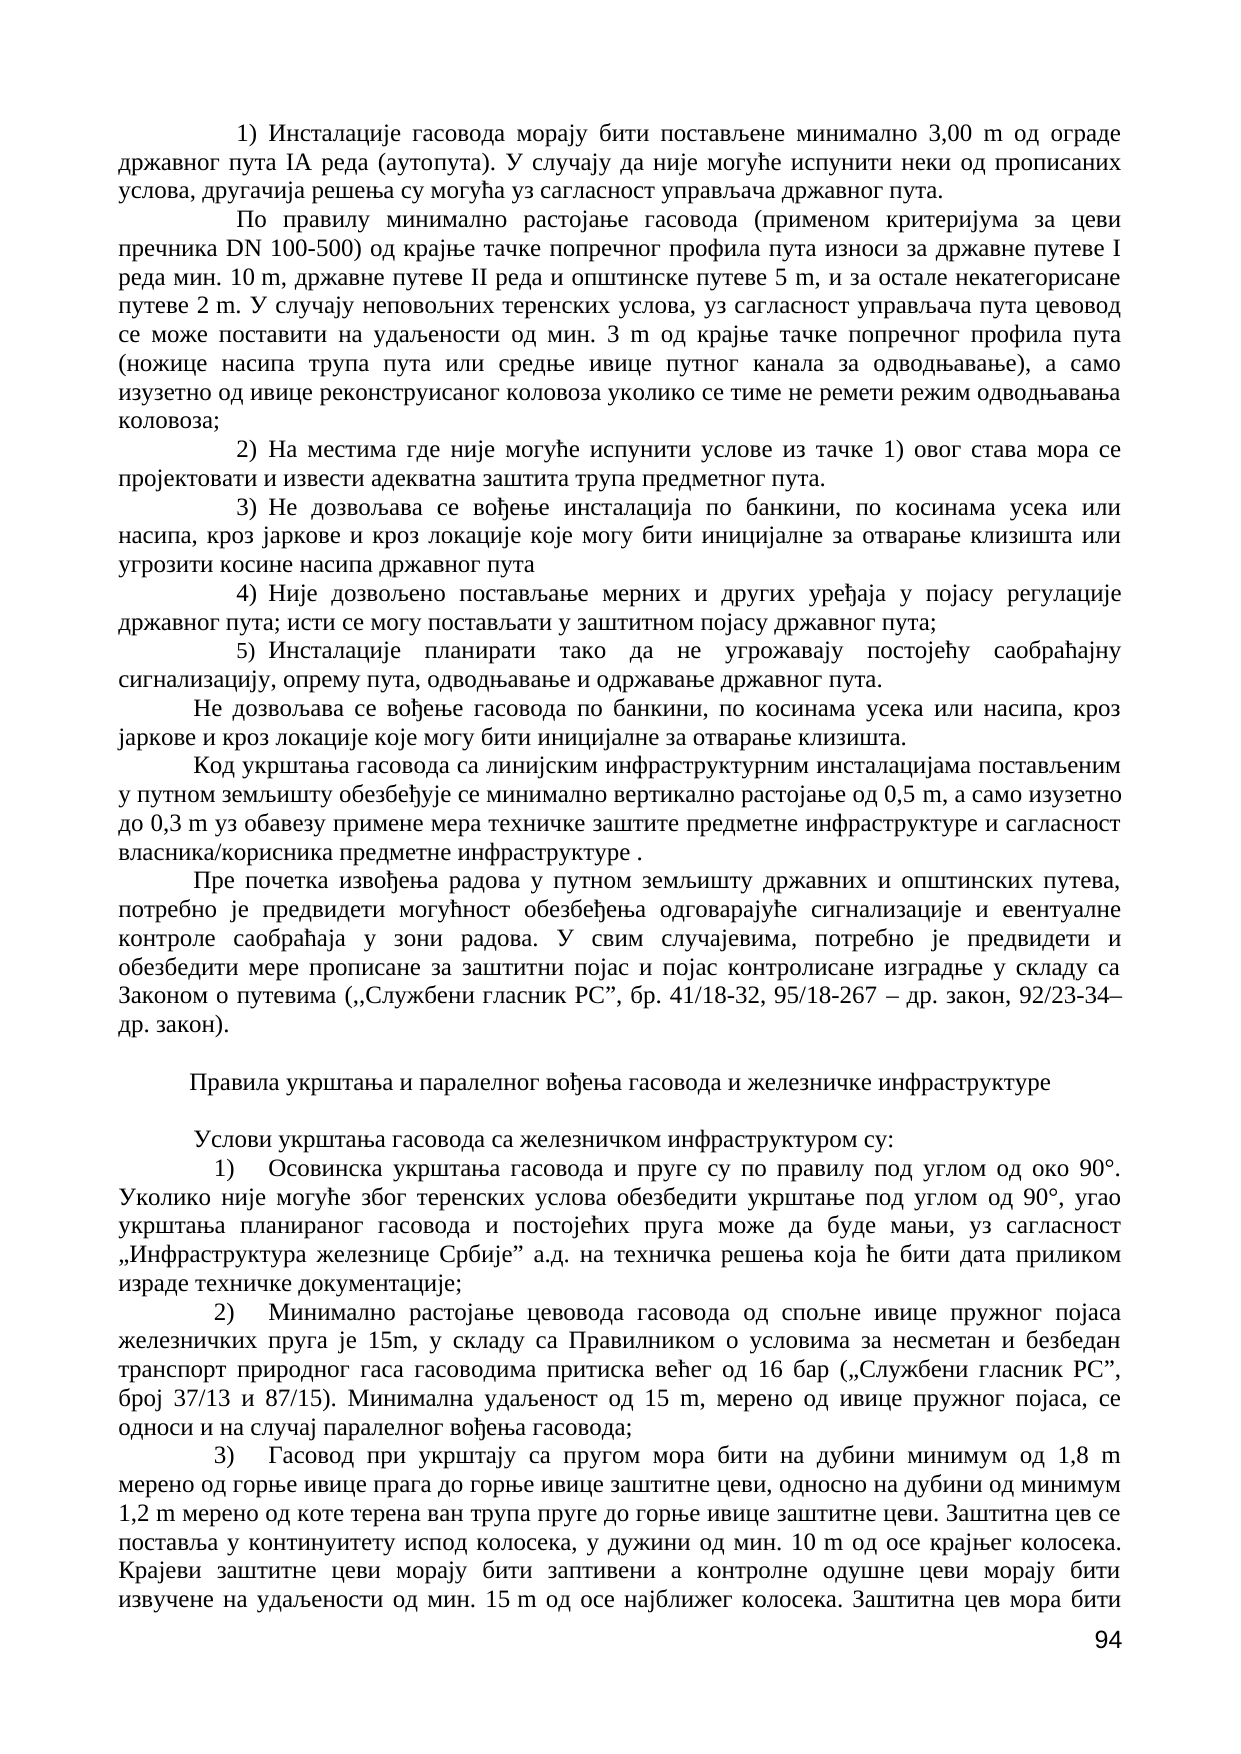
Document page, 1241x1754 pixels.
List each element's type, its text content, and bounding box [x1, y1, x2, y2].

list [118, 1441, 1122, 1613]
list Инсталације планирати тако да не угрожавају постојећу саобраћајну сигнализацију, опрему пута, одводњавање и одржавање државног пута. [118, 636, 1122, 693]
list Осовинска укрштања гасовода и пруге су по правилу под углом од око 90°. Уколико није могуће због теренских услова обезбедити укрштање под углом од 90°, угао укрштања планираног гасовода и постојећих пруга може да буде мањи, уз сагласност „Инфраструктура железнице Србије” а.д. на техничка решења која ће бити дата приликом израде техничке документације; [118, 1153, 1122, 1297]
list Не дозвољава се вођење инсталација по банкини, по косинама усека или насипа, кроз јаркове и кроз локације које могу бити иницијалне за отварање клизишта или угрозити косине насипа државног пута [118, 492, 1122, 578]
text Не дозвољава се вођење гасовода по банкини, по косинама усека или насипа, кроз јаркове и кроз локације које могу бити иницијалне за отварање клизишта. [118, 693, 1122, 751]
text Услови укрштања гасовода са железничком инфраструктуром су: [118, 1124, 1122, 1153]
subtitle Правила укрштања и паралелног вођења гасовода и железничке инфраструктуре [118, 1067, 1122, 1096]
list Минимално растојање цевовода гасовода од спољне ивице пружног појаса железничких пруга је 15m, у складу са Правилником о условима за несметан и безбедан транспорт природног гаса гасоводима притиска већег од 16 бар („Службени гласник РС”, број 37/13 и 87/15). Минимална удаљеност од 15 m, мерено од ивице пружног појаса, се односи и на случај паралелног вођења гасовода; [118, 1297, 1122, 1441]
text Пре почетка извођења радова у путном земљишту државних и општинских путева, потребно је предвидети могућност обезбеђења одговарајуће сигнализације и евентуалне контроле саобраћаја у зони радова. У свим случајевима, потребно је предвидети и обезбедити мере прописане за заштитни појас и појас контролисане изградње у складу са Законом о путевима (,,Службени гласник РС”, бр. 41/18-32, 95/18-267 – др. закон, 92/23-34– др. закон). [118, 866, 1122, 1038]
list По правилу минимално растојање гасовода (применом критеријума за цеви пречника DN 100-500) од крајње тачке попречног профила пута износи за државне путеве I реда мин. 10 m, државне путеве II реда и општинске путеве 5 m, и за остале некатегорисане путеве 2 m. У случају неповољних теренских услова, уз сагласност управљача пута цевовод се може поставити на удаљености од мин. 3 m од крајње тачке попречног профила пута (ножице насипа трупа пута или средње ивице путног канала за одводњавање), а само изузетно од ивице реконструисаног коловоза уколико се тиме не ремети режим одводњавања коловоза; [118, 204, 1122, 434]
list На местима где није могуће испунити услове из тачке 1) овог става мора се пројектовати и извести адекватна заштита трупа предметног пута. [118, 434, 1122, 492]
text Код укрштања гасовода са линијским инфраструктурним инсталацијама постављеним у путном земљишту обезбеђује се минимално вертикално растојање од 0,5 m, а само изузетно до 0,3 m уз обавезу примене мера техничке заштите предметне инфраструктуре и сагласност власника/корисника предметне инфраструктуре . [118, 751, 1122, 866]
list Није дозвољено постављање мерних и других уређаја у појасу регулације државног пута; исти се могу постављати у заштитном појасу државног пута; [118, 578, 1122, 636]
list Инсталације гасовода морају бити постављене минимално 3,00 m од ограде државног пута IA реда (ауто­пута). У случају да није могуће испунити неки од прописаних услова, другачија решења су могућа уз сагласност управљача државног пута. [118, 118, 1122, 204]
